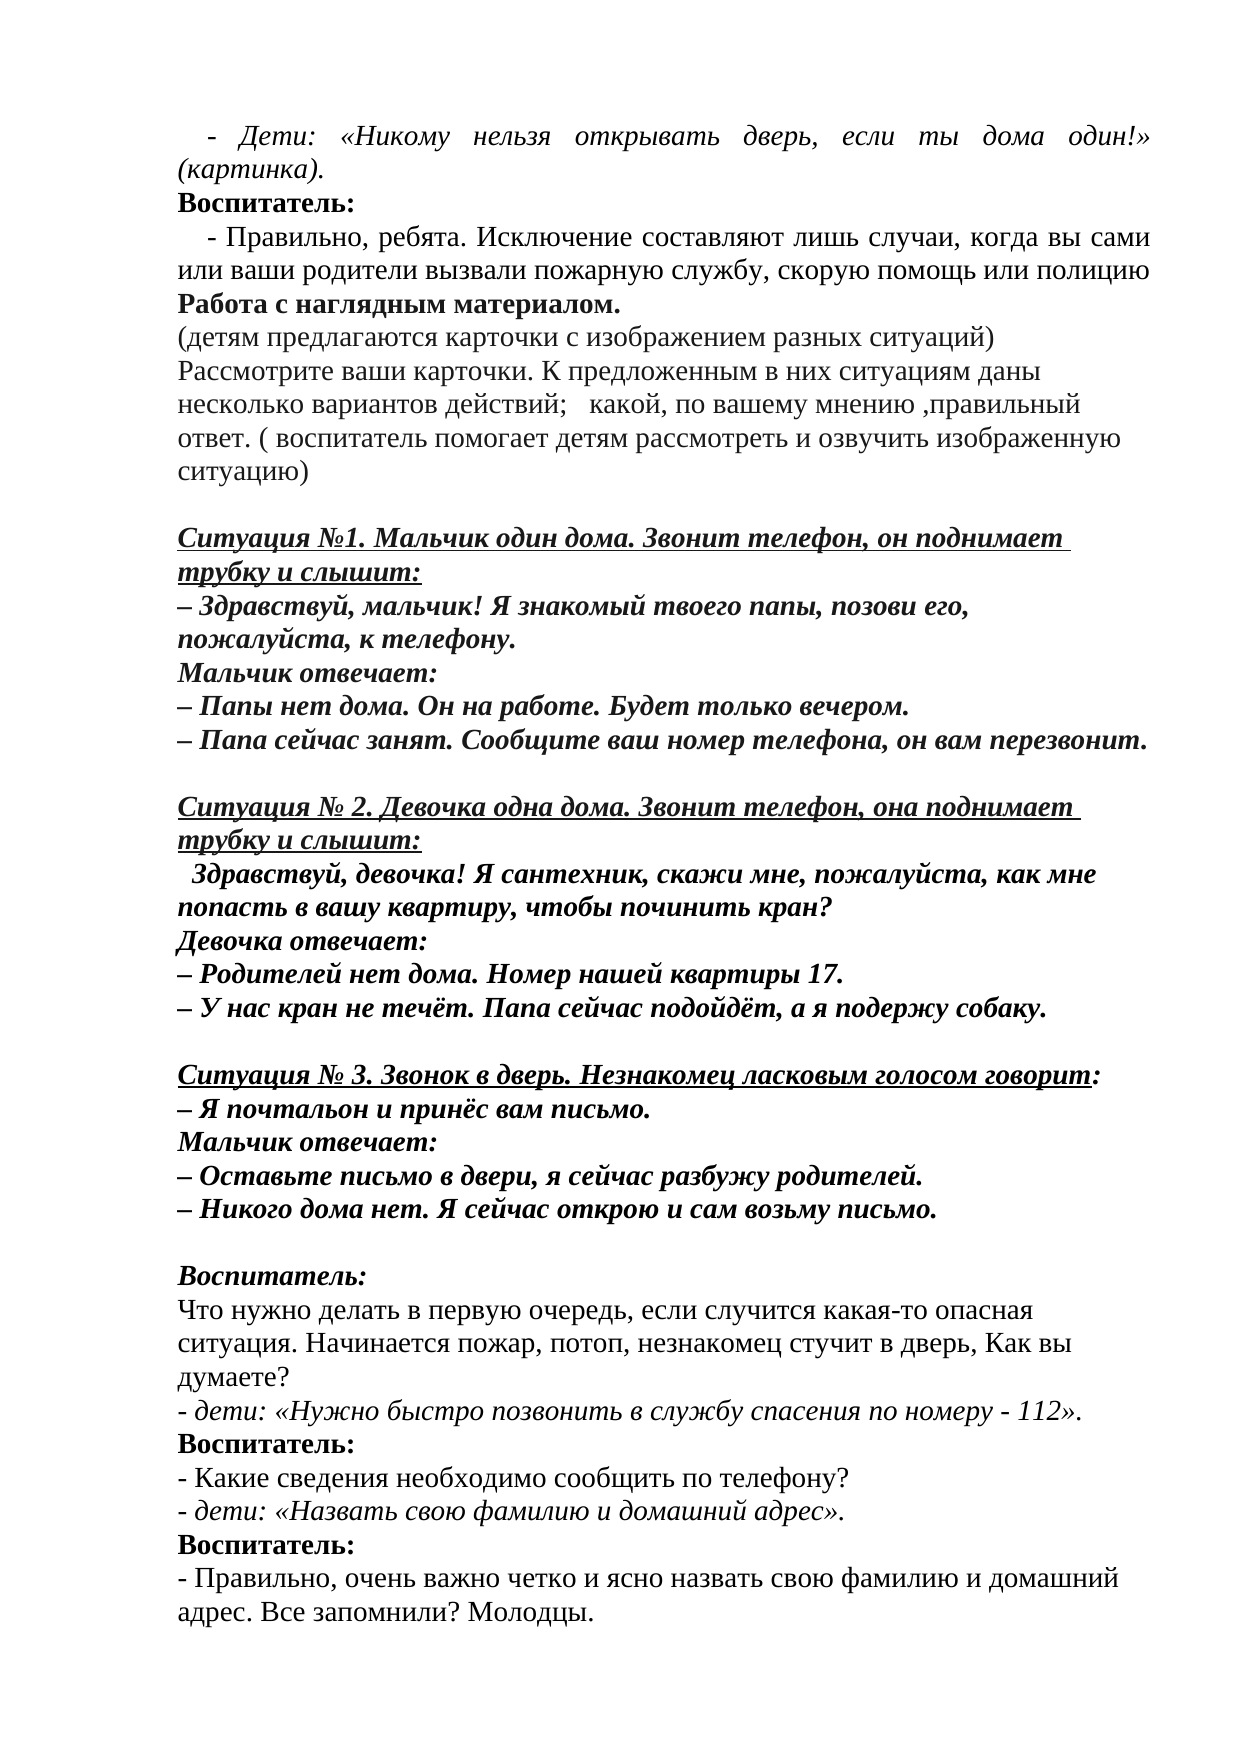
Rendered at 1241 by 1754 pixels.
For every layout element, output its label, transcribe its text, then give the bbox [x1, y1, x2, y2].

text - дети: «Нужно быстро позвонить в службу спасения по номеру - 112». [177, 1393, 1152, 1426]
text Воспитатель: [177, 1258, 1152, 1292]
text – Никого дома нет. Я сейчас открою и сам возьму письмо. [177, 1191, 1152, 1225]
text – Папа сейчас занят. Сообщите ваш номер телефона, он вам перезвонит. [177, 722, 1152, 755]
text Здравствуй, девочка! Я сантехник, скажи мне, пожалуйста, как мне попасть в вашу квартиру, чтобы починить кран? [177, 856, 1152, 923]
text – Я почтальон и принёс вам письмо. [177, 1091, 1152, 1124]
text – Папы нет дома. Он на работе. Будет только вечером. [177, 688, 1152, 722]
text - Дети: «Никому нельзя открывать дверь, если ты дома один!» (картинка). [177, 118, 1152, 185]
text Мальчик отвечает: [177, 655, 1152, 688]
text Рассмотрите ваши карточки. К предложенным в них ситуациям даны несколько вариантов действий; какой, по вашему мнению ,правильный ответ. ( воспитатель помогает детям рассмотреть и озвучить изображенную ситуацию) [177, 353, 1152, 487]
text Что нужно делать в первую очередь, если случится какая-то опасная ситуация. Начинается пожар, потоп, незнакомец стучит в дверь, Как вы думаете? [177, 1292, 1152, 1393]
text - Правильно, ребята. Исключение составляют лишь случаи, когда вы сами или ваши родители вызвали пожарную службу, скорую помощь или полицию [177, 219, 1152, 286]
text – У нас кран не течёт. Папа сейчас подойдёт, а я подержу собаку. [177, 990, 1152, 1024]
text Ситуация № 3. Звонок в дверь. Незнакомец ласковым голосом говорит: [177, 1057, 1152, 1091]
text (детям предлагаются карточки с изображением разных ситуаций) [177, 319, 1152, 353]
text Мальчик отвечает: [177, 1124, 1152, 1158]
text – Здравствуй, мальчик! Я знакомый твоего папы, позови его, пожалуйста, к телефону. [177, 588, 1152, 655]
text Ситуация №1. Мальчик один дома. Звонит телефон, он поднимает трубку и слышит: [177, 521, 1152, 588]
text – Родителей нет дома. Номер нашей квартиры 17. [177, 957, 1152, 990]
text - Какие сведения необходимо сообщить по телефону? [177, 1460, 1152, 1493]
text Ситуация № 2. Девочка одна дома. Звонит телефон, она поднимает трубку и слышит: [177, 789, 1152, 856]
text Воспитатель: [177, 1426, 1152, 1460]
text - дети: «Назвать свою фамилию и домашний адрес». [177, 1493, 1152, 1527]
text Работа с наглядным материалом. [177, 286, 1152, 319]
text Воспитатель: [177, 185, 1152, 219]
text Воспитатель: [177, 1527, 1152, 1560]
text - Правильно, очень важно четко и ясно назвать свою фамилию и домашний адрес. Все запомнили? Молодцы. [177, 1560, 1152, 1627]
text Девочка отвечает: [177, 923, 1152, 957]
text – Оставьте письмо в двери, я сейчас разбужу родителей. [177, 1158, 1152, 1191]
